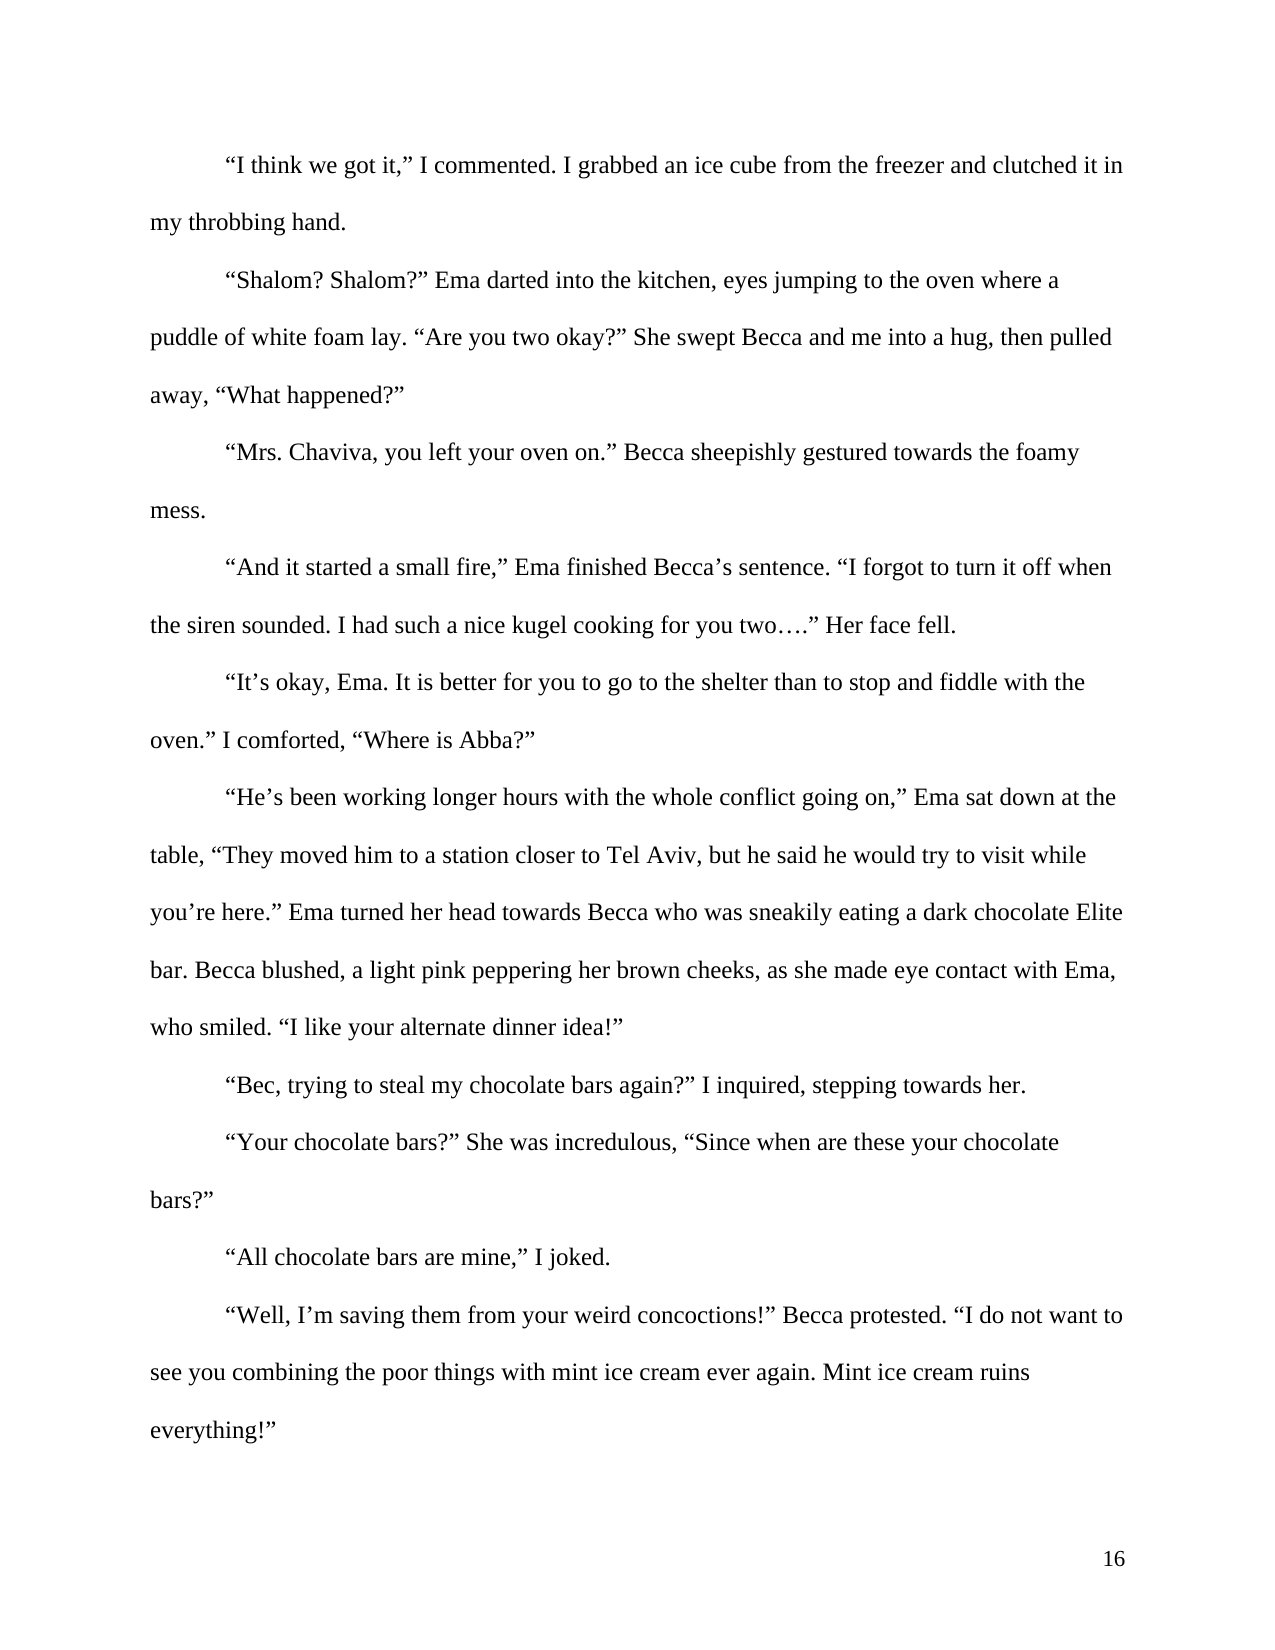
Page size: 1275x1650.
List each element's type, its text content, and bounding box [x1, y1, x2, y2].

text “Shalom? Shalom?” Ema darted into the kitchen, eyes jumping to the oven where a puddle of white foam lay. “Are you two okay?” She swept Becca and me into a hug, then pulled away, “What happened?” [150, 265, 1125, 409]
text “Well, I’m saving them from your weird concoctions!” Becca protested. “I do not want to see you combining the poor things with mint ice cream ever again. Mint ice cream ruins everything!” [150, 1300, 1125, 1444]
text “He’s been working longer hours with the whole conflict going on,” Ema sat down at the table, “They moved him to a station closer to Tel Aviv, but he said he would try to visit while you’re here.” Ema turned her head towards Becca who was sneakily eating a dark chocolate Elite bar. Becca blushed, a light pink peppering her brown cheeks, as she made eye contact with Ema, who smiled. “I like your alternate dinner idea!” [150, 782, 1125, 1041]
text “It’s okay, Ema. It is better for you to go to the shelter than to stop and fiddle with the oven.” I comforted, “Where is Abba?” [150, 667, 1125, 754]
text “Bec, trying to steal my chocolate bars again?” I inquired, stepping towards her. [150, 1070, 1125, 1099]
text “I think we got it,” I commented. I grabbed an ice cube from the freezer and clutched it in my throbbing hand. [150, 150, 1125, 236]
text “And it started a small fire,” Ema finished Becca’s sentence. “I forgot to turn it off when the siren sounded. I had such a nice kugel cooking for you two….” Her face fell. [150, 552, 1125, 639]
text “All chocolate bars are mine,” I joked. [150, 1242, 1125, 1271]
text “Your chocolate bars?” She was incredulous, “Since when are these your chocolate bars?” [150, 1127, 1125, 1214]
text “Mrs. Chaviva, you left your oven on.” Becca sheepishly gestured towards the foamy mess. [150, 437, 1125, 524]
